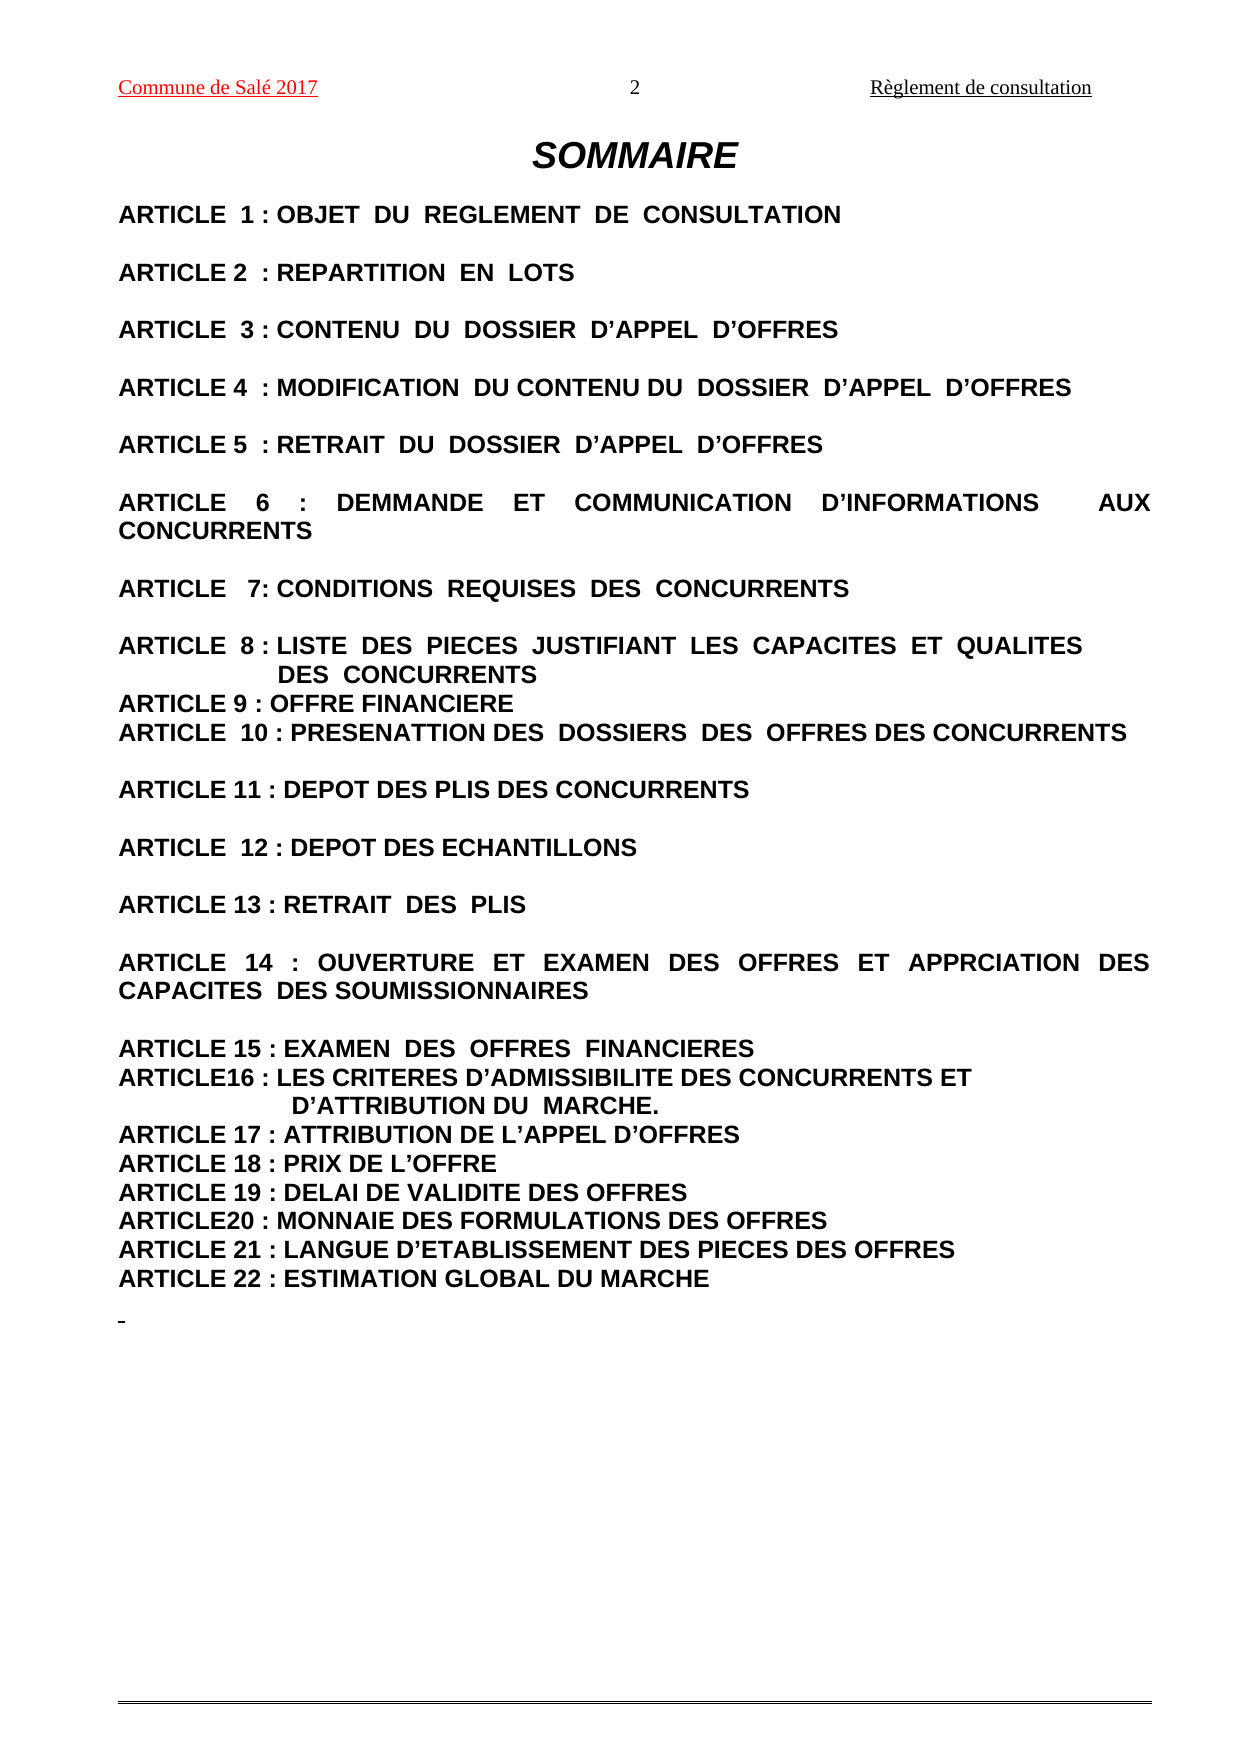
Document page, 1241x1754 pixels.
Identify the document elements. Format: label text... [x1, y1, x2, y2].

text ARTICLE 4 : MODIFICATION DU CONTENU DU DOSSIER D’APPEL D’OFFRES [118, 372, 1152, 401]
text ARTICLE 9 : OFFRE FINANCIERE [118, 689, 1152, 717]
text ARTICLE 19 : DELAI DE VALIDITE DES OFFRES [118, 1177, 1152, 1206]
text ARTICLE 1 : OBJET DU REGLEMENT DE CONSULTATION [118, 200, 1152, 229]
text DES CONCURRENTS [118, 660, 1152, 689]
text ARTICLE 15 : EXAMEN DES OFFRES FINANCIERES [118, 1034, 1152, 1062]
text ARTICLE 13 : RETRAIT DES PLIS [118, 890, 1152, 919]
text ARTICLE 10 : PRESENATTION DES DOSSIERS DES OFFRES DES CONCURRENTS [118, 717, 1152, 746]
text ARTICLE 8 : LISTE DES PIECES JUSTIFIANT LES CAPACITES ET QUALITES [118, 631, 1152, 660]
text ARTICLE 12 : DEPOT DES ECHANTILLONS [118, 832, 1152, 861]
text ARTICLE 14 : OUVERTURE ET EXAMEN DES OFFRES ET APPRCIATION DES CAPACITES DES SOUMISSIONNAIRES [118, 947, 1152, 1005]
text ARTICLE 18 : PRIX DE L’OFFRE [118, 1149, 1152, 1177]
text ARTICLE 2 : REPARTITION EN LOTS [118, 257, 1152, 286]
text ARTICLE 7: CONDITIONS REQUISES DES CONCURRENTS [118, 574, 1152, 602]
text Sommaire [118, 133, 1152, 176]
text ARTICLE 22 : ESTIMATION GLOBAL DU MARCHE [118, 1264, 1152, 1292]
text ARTICLE 6 : DEMMANDE ET COMMUNICATION D’INFORMATIONS AUX CONCURRENTS [118, 487, 1152, 545]
text ARTICLE 11 : DEPOT DES PLIS DES CONCURRENTS [118, 775, 1152, 804]
text ARTICLE16 : LES CRITERES D’ADMISSIBILITE DES CONCURRENTS ET [118, 1062, 1152, 1091]
text ARTICLE 21 : LANGUE D’ETABLISSEMENT DES PIECES DES OFFRES [118, 1235, 1152, 1264]
text ARTICLE 5 : RETRAIT DU DOSSIER D’APPEL D’OFFRES [118, 430, 1152, 459]
text ARTICLE 17 : ATTRIBUTION DE L’APPEL D’OFFRES [118, 1120, 1152, 1149]
text ARTICLE20 : MONNAIE DES FORMULATIONS DES OFFRES [118, 1206, 1152, 1235]
text D’ATTRIBUTION DU MARCHE. [118, 1091, 1152, 1120]
text ARTICLE 3 : CONTENU DU DOSSIER D’APPEL D’OFFRES [118, 315, 1152, 344]
